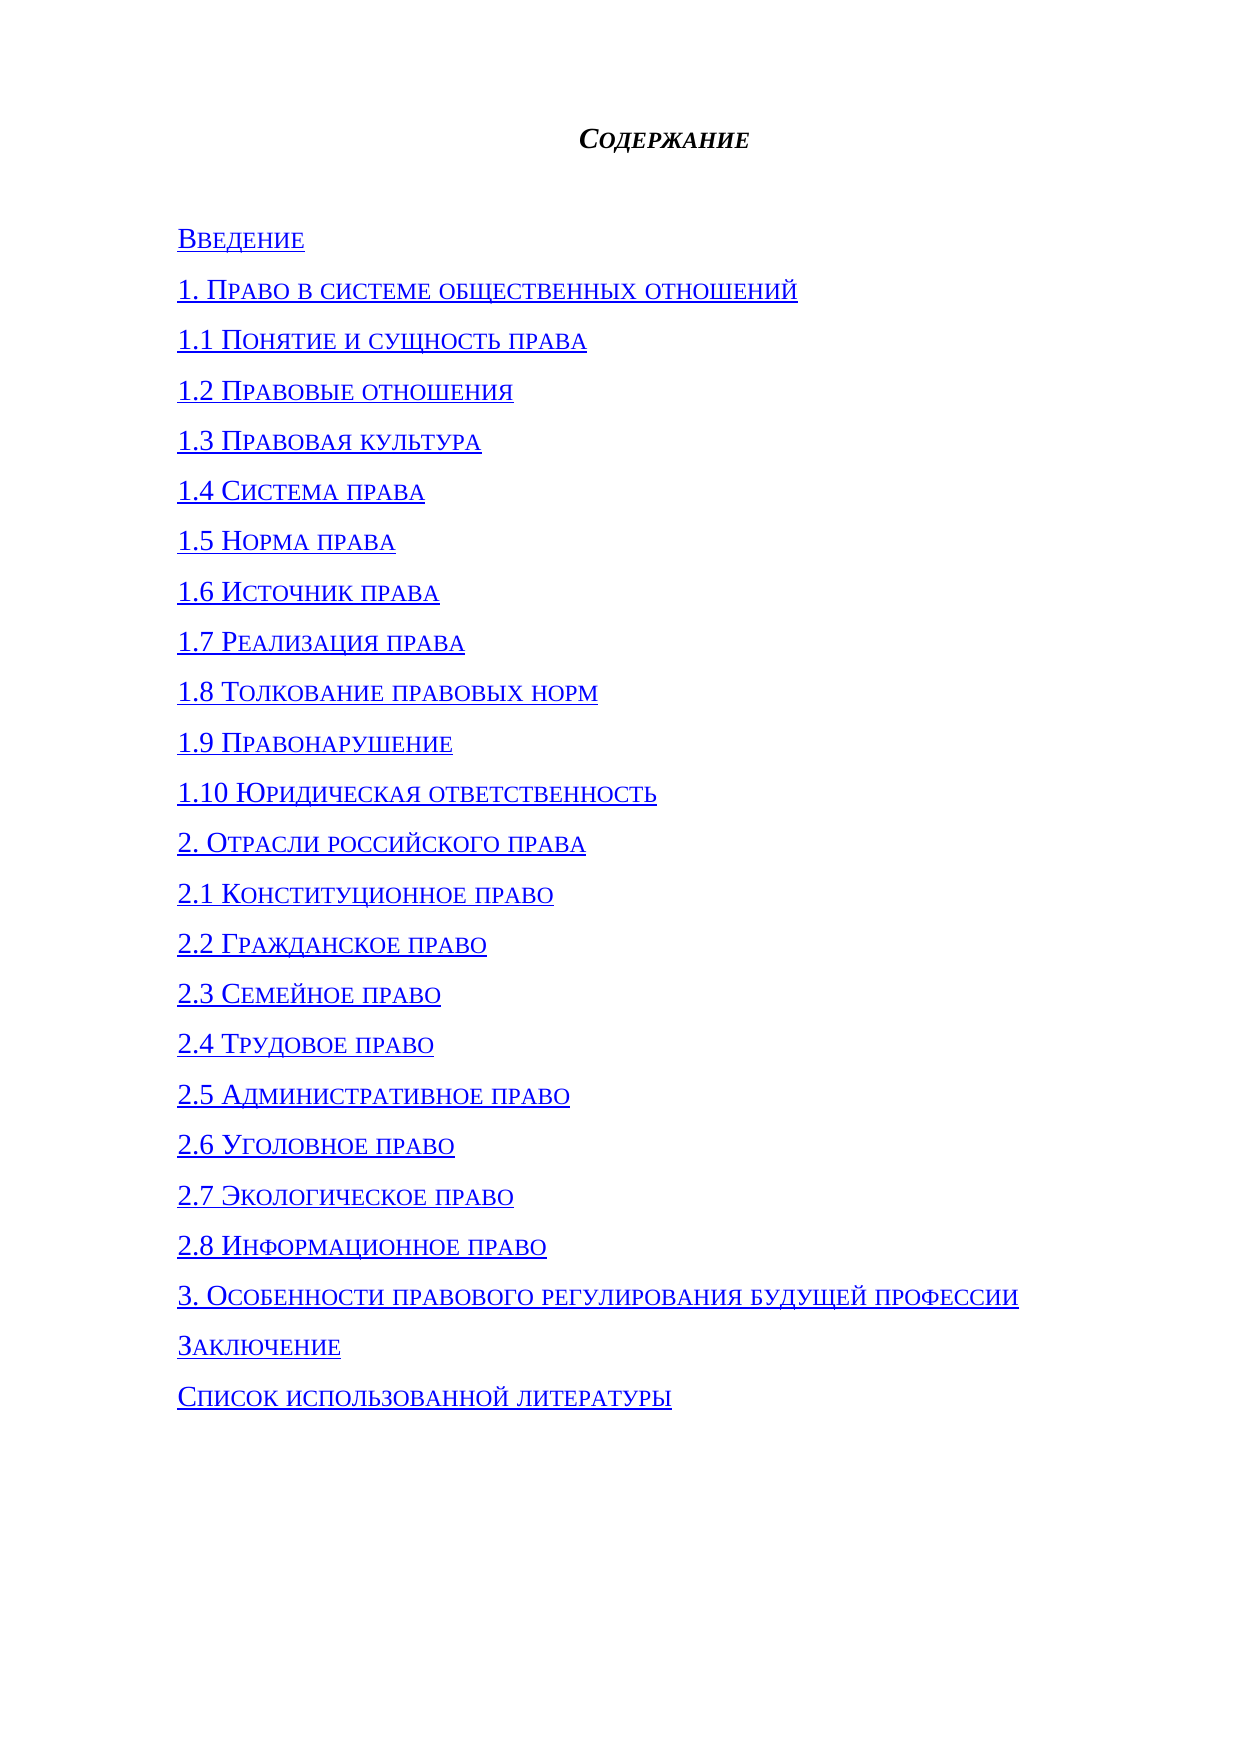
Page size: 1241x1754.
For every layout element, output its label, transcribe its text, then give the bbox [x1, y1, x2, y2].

text 3. Особенности правового регулирования будущей профессии [177, 1278, 1152, 1312]
text 1.4 Система права [177, 473, 1152, 507]
text 2.3 Семейное право [177, 976, 1152, 1010]
text 2. Отрасли российского права [177, 825, 1152, 859]
text Заключение [177, 1328, 1152, 1362]
text 1.8 Толкование правовых норм [177, 674, 1152, 708]
text 1.9 Правонарушение [177, 725, 1152, 758]
text Введение [177, 222, 1152, 255]
text 1.10 Юридическая ответственность [177, 775, 1152, 809]
text 2.7 Экологическое право [177, 1178, 1152, 1211]
text Содержание [177, 121, 1152, 154]
text 1.1 Понятие и сущность права [177, 322, 1152, 356]
text 2.2 Гражданское право [177, 926, 1152, 959]
text 2.1 Конституционное право [177, 876, 1152, 909]
text 1.5 Норма права [177, 523, 1152, 557]
text 1.7 Реализация права [177, 624, 1152, 658]
text 1.6 Источник права [177, 574, 1152, 607]
text 1.2 Правовые отношения [177, 373, 1152, 406]
text Список использованной литературы [177, 1379, 1152, 1412]
text 2.5 Административное право [177, 1077, 1152, 1111]
text 2.6 Уголовное право [177, 1127, 1152, 1161]
text 1. Право в системе общественных отношений [177, 272, 1152, 306]
text 1.3 Правовая культура [177, 423, 1152, 456]
text 2.4 Трудовое право [177, 1027, 1152, 1060]
text 2.8 Информационное право [177, 1228, 1152, 1261]
